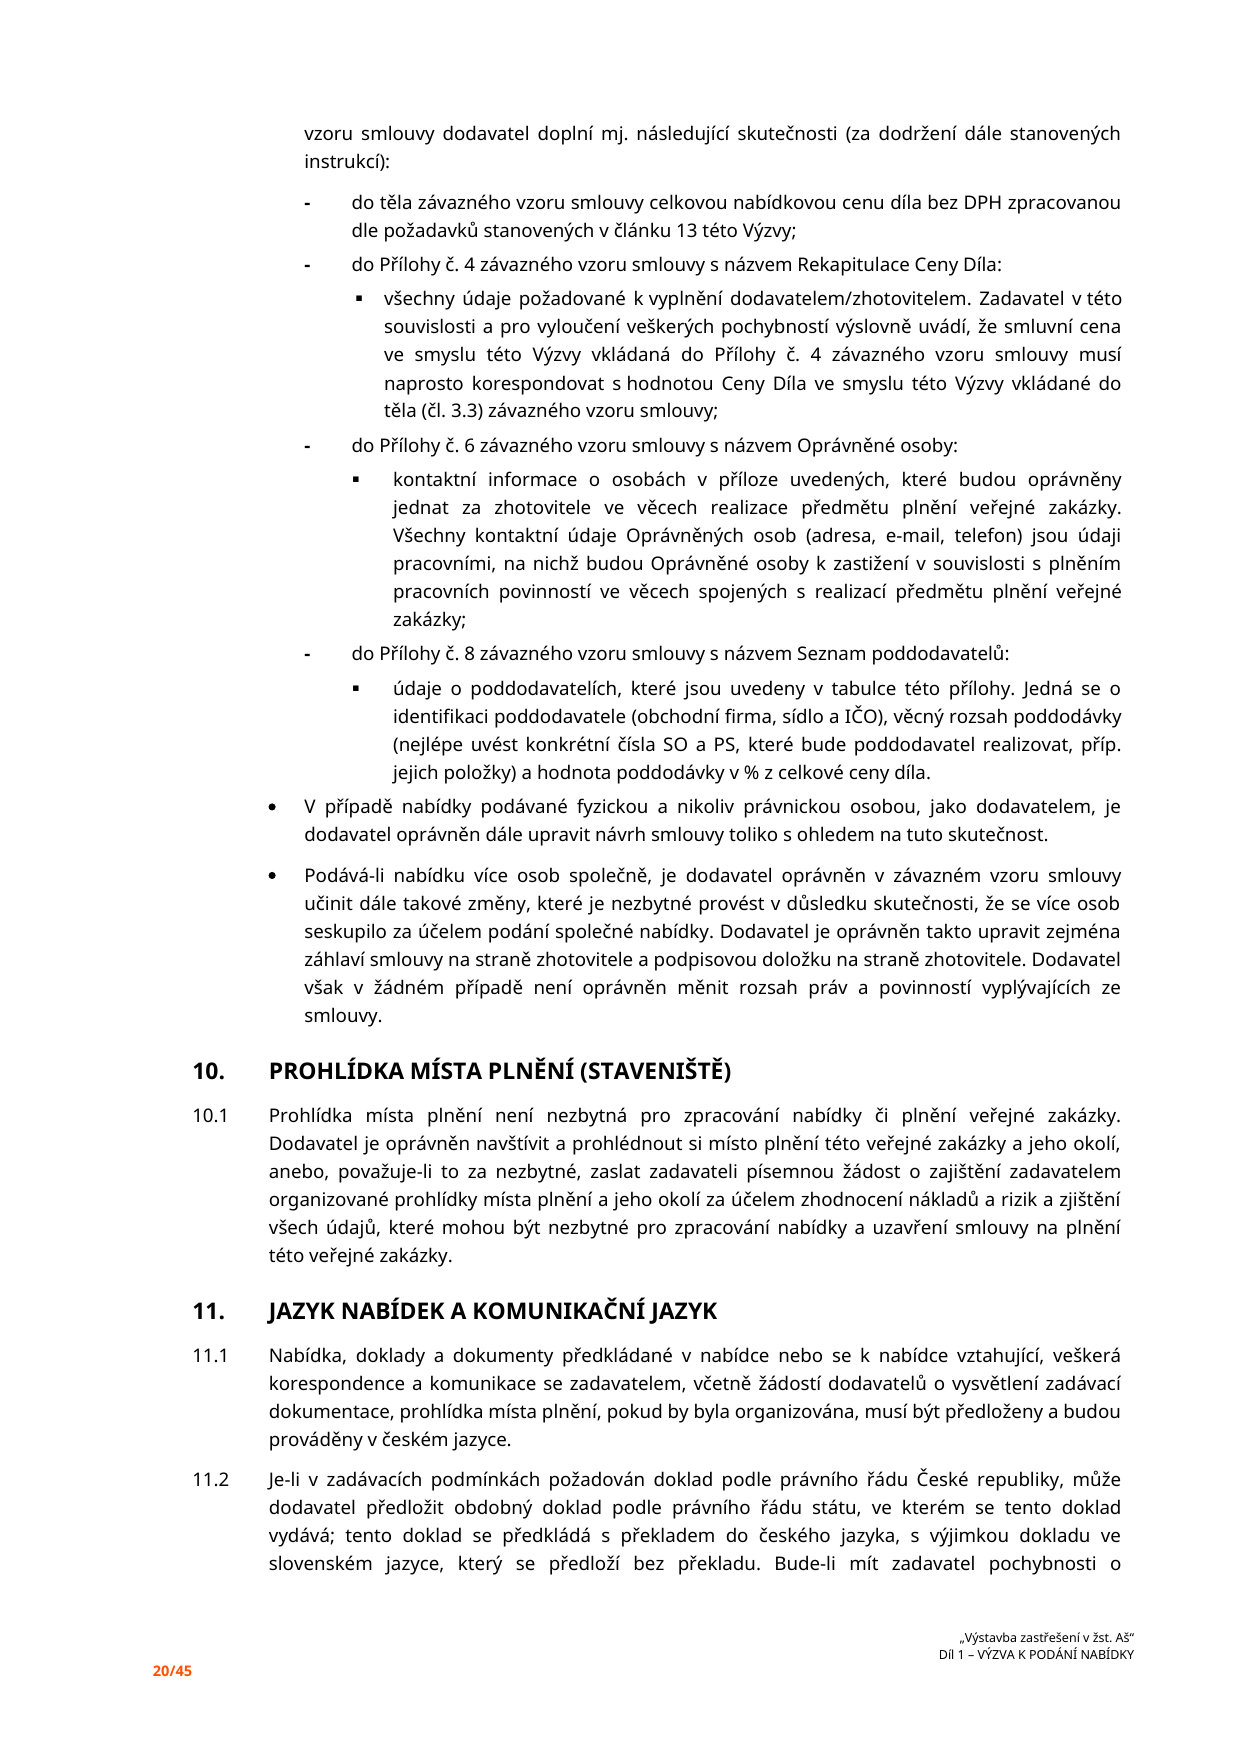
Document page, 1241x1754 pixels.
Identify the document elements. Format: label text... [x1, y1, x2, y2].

text JAZYK NABÍDEK A KOMUNIKAČNÍ JAZYK [192, 1295, 1122, 1326]
text Nabídka, doklady a dokumenty předkládané v nabídce nebo se k nabídce vztahující, veškerá korespondence a komunikace se zadavatelem, včetně žádostí dodavatelů o vysvětlení zadávací dokumentace, prohlídka místa plnění, pokud by byla organizována, musí být předloženy a budou prováděny v českém jazyce. [192, 1342, 1122, 1451]
text do Přílohy č. 4 závazného vzoru smlouvy s názvem Rekapitulace Ceny Díla: [304, 251, 1122, 277]
text V případě nabídky podávané fyzickou a nikoliv právnickou osobou, jako dodavatelem, je dodavatel oprávněn dále upravit návrh smlouvy toliko s ohledem na tuto skutečnost. [269, 793, 1122, 847]
text do Přílohy č. 8 závazného vzoru smlouvy s názvem Seznam poddodavatelů: [304, 641, 1122, 666]
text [192, 1466, 1122, 1576]
text do Přílohy č. 6 závazného vzoru smlouvy s názvem Oprávněné osoby: [304, 432, 1122, 458]
list všechny údaje požadované k vyplnění dodavatelem/zhotovitelem. Zadavatel v této souvislosti a pro vyloučení veškerých pochybností výslovně uvádí, že smluvní cena ve smyslu této Výzvy vkládaná do Přílohy č. 4 závazného vzoru smlouvy musí naprosto korespondovat s hodnotou Ceny Díla ve smyslu této Výzvy vkládané do těla (čl. 3.3) závazného vzoru smlouvy; [354, 286, 1122, 423]
text Prohlídka místa plnění není nezbytná pro zpracování nabídky či plnění veřejné zakázky. Dodavatel je oprávněn navštívit a prohlédnout si místo plnění této veřejné zakázky a jeho okolí, anebo, považuje-li to za nezbytné, zaslat zadavateli písemnou žádost o zajištění zadavatelem organizované prohlídky místa plnění a jeho okolí za účelem zhodnocení nákladů a rizik a zjištění všech údajů, které mohou být nezbytné pro zpracování nabídky a uzavření smlouvy na plnění této veřejné zakázky. [192, 1102, 1122, 1267]
text Podává-li nabídku více osob společně, je dodavatel oprávněn v závazném vzoru smlouvy učinit dále takové změny, které je nezbytné provést v důsledku skutečnosti, že se více osob seskupilo za účelem podání společné nabídky. Dodavatel je oprávněn takto upravit zejména záhlaví smlouvy na straně zhotovitele a podpisovou doložku na straně zhotovitele. Dodavatel však v žádném případě není oprávněn měnit rozsah práv a povinností vyplývajících ze smlouvy. [269, 862, 1122, 1027]
text údaje o poddodavatelích, které jsou uvedeny v tabulce této přílohy. Jedná se o identifikaci poddodavatele (obchodní firma, sídlo a IČO), věcný rozsah poddodávky (nejlépe uvést konkrétní čísla SO a PS, které bude poddodavatel realizovat, příp. jejich položky) a hodnota poddodávky v % z celkové ceny díla. [351, 675, 1122, 784]
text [269, 121, 1122, 174]
text kontaktní informace o osobách v příloze uvedených, které budou oprávněny jednat za zhotovitele ve věcech realizace předmětu plnění veřejné zakázky. Všechny kontaktní údaje Oprávněných osob (adresa, e-mail, telefon) jsou údaji pracovními, na nichž budou Oprávněné osoby k zastižení v souvislosti s plněním pracovních povinností ve věcech spojených s realizací předmětu plnění veřejné zakázky; [351, 466, 1122, 632]
text PROHLÍDKA MÍSTA PLNĚNÍ (STAVENIŠTĚ) [192, 1055, 1122, 1086]
text do těla závazného vzoru smlouvy celkovou nabídkovou cenu díla bez DPH zpracovanou dle požadavků stanovených v článku 13 této Výzvy; [304, 189, 1122, 243]
